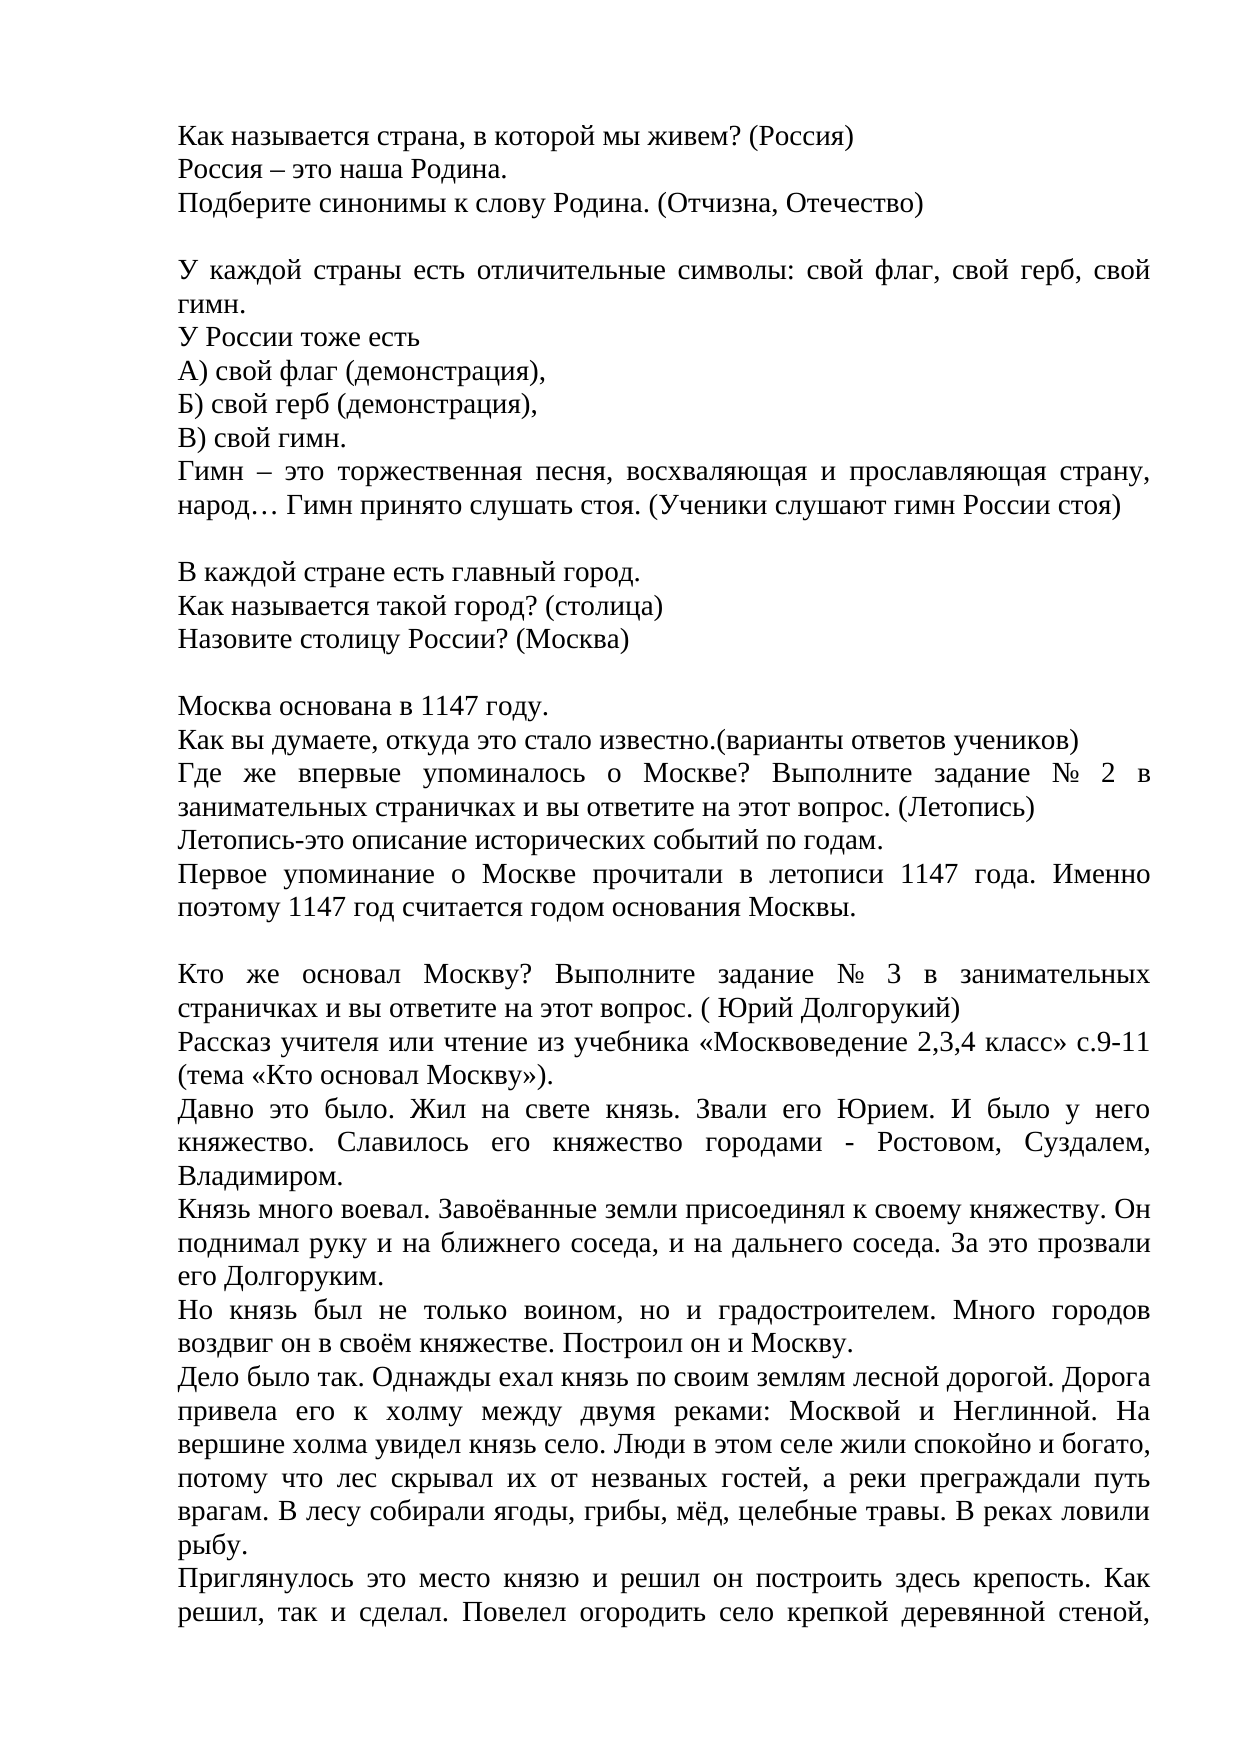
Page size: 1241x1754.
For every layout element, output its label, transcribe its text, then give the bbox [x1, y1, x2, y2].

text Как называется страна, в которой мы живем? (Россия) [177, 118, 1152, 152]
text Россия – это наша Родина. [177, 152, 1152, 185]
text А) свой флаг (демонстрация), [177, 353, 1152, 386]
text Дело было так. Однажды ехал князь по своим землям лесной дорогой. Дорога привела его к холму между двумя реками: Москвой и Неглинной. На вершине холма увидел князь село. Люди в этом селе жили спокойно и богато, потому что лес скрывал их от незваных гостей, а реки преграждали путь врагам. В лесу собирали ягоды, грибы, мёд, целебные травы. В реках ловили рыбу. [177, 1359, 1152, 1560]
text Москва основана в 1147 году. [177, 688, 1152, 722]
text Князь много воевал. Завоёванные земли присоединял к своему княжеству. Он поднимал руку и на ближнего соседа, и на дальнего соседа. За это прозвали его Долгоруким. [177, 1191, 1152, 1292]
text Первое упоминание о Москве прочитали в летописи 1147 года. Именно поэтому 1147 год считается годом основания Москвы. [177, 856, 1152, 923]
text Гимн – это торжественная песня, восхваляющая и прославляющая страну, народ… Гимн принято слушать стоя. (Ученики слушают гимн России стоя) [177, 453, 1152, 521]
text Где же впервые упоминалось о Москве? Выполните задание № 2 в занимательных страничках и вы ответите на этот вопрос. (Летопись) [177, 755, 1152, 822]
text Давно это было. Жил на свете князь. Звали его Юрием. И было у него княжество. Славилось его княжество городами - Ростовом, Суздалем, Владимиром. [177, 1091, 1152, 1191]
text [177, 1560, 1152, 1627]
text У России тоже есть [177, 319, 1152, 353]
text Подберите синонимы к слову Родина. (Отчизна, Отечество) [177, 185, 1152, 219]
text Б) свой герб (демонстрация), [177, 386, 1152, 420]
text В) свой гимн. [177, 420, 1152, 453]
text Рассказ учителя или чтение из учебника «Москвоведение 2,3,4 класс» с.9-11 (тема «Кто основал Москву»). [177, 1024, 1152, 1091]
text В каждой стране есть главный город. [177, 554, 1152, 588]
text У каждой страны есть отличительные символы: свой флаг, свой герб, свой гимн. [177, 252, 1152, 319]
text Но князь был не только воином, но и градостроителем. Много городов воздвиг он в своём княжестве. Построил он и Москву. [177, 1292, 1152, 1359]
text Летопись-это описание исторических событий по годам. [177, 822, 1152, 856]
text Как называется такой город? (столица) [177, 588, 1152, 621]
text Как вы думаете, откуда это стало известно.(варианты ответов учеников) [177, 722, 1152, 755]
text Кто же основал Москву? Выполните задание № 3 в занимательных страничках и вы ответите на этот вопрос. ( Юрий Долгорукий) [177, 957, 1152, 1024]
text Назовите столицу России? (Москва) [177, 621, 1152, 655]
